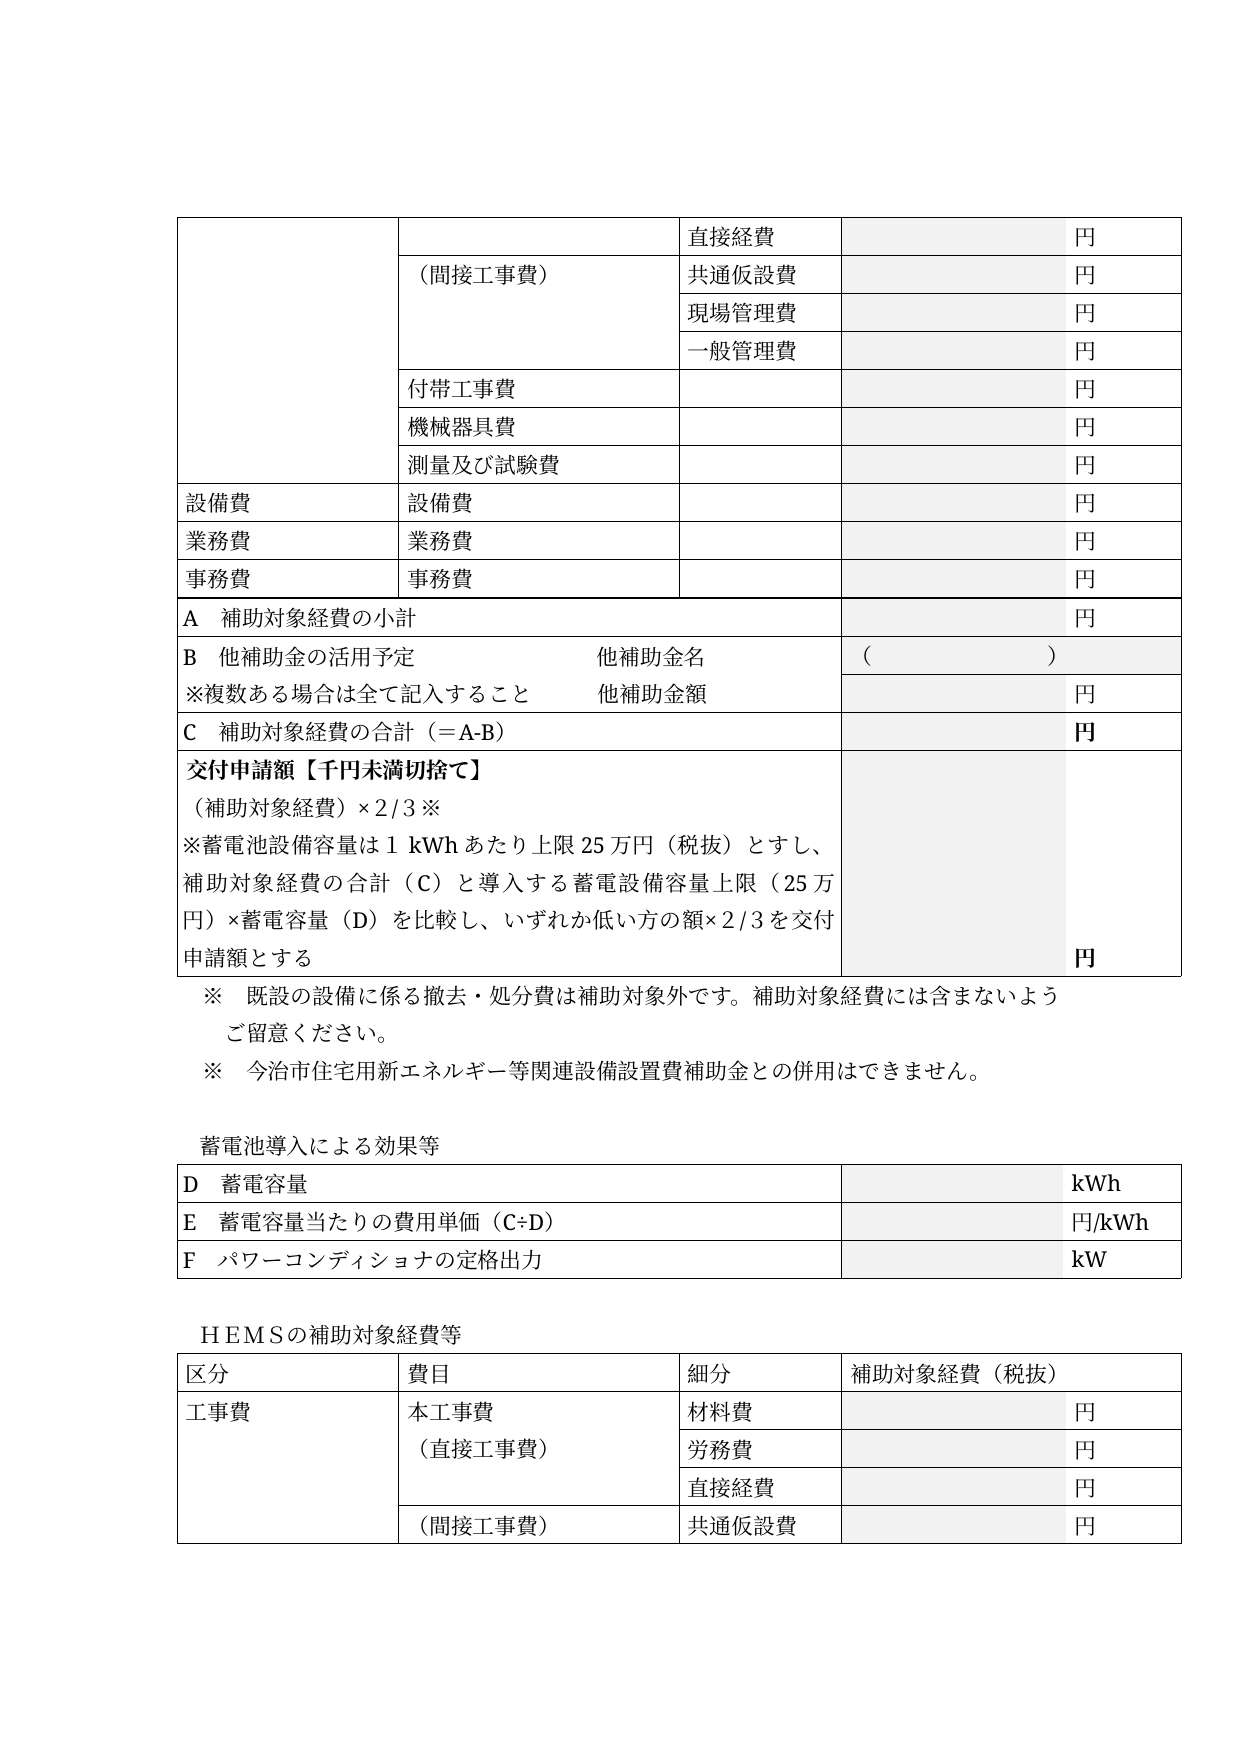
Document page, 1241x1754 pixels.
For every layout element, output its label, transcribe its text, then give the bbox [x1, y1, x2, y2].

table_cell 円 [1066, 446, 1181, 483]
table_cell kW [1063, 1241, 1181, 1278]
table_cell 業務費 [399, 522, 679, 559]
table_cell 事務費 [399, 560, 679, 597]
table_cell [842, 370, 1066, 407]
table_cell 設備費 [399, 484, 679, 521]
table_cell 事務費 [178, 560, 398, 597]
table_cell 円 [1066, 675, 1181, 712]
table_cell 直接経費 [680, 218, 841, 255]
table_cell 共通仮設費 [680, 1506, 841, 1543]
table_cell [680, 408, 841, 445]
text ※ 今治市住宅用新エネルギー等関連設備設置費補助金との併用はできません。 [180, 1051, 1063, 1089]
table_cell 直接経費 [680, 1468, 841, 1505]
table_cell [680, 560, 841, 597]
table_cell [680, 522, 841, 559]
table_cell [842, 560, 1066, 597]
table_cell [680, 370, 841, 407]
table_cell （間接工事費） [399, 256, 679, 369]
table_cell [842, 408, 1066, 445]
text 蓄電池導入による効果等 [199, 1126, 1063, 1164]
text ＨＥＭＳの補助対象経費等 [199, 1316, 1063, 1353]
table_header 細分 [680, 1354, 841, 1391]
table_cell 円 [1066, 370, 1181, 407]
table_cell 一般管理費 [680, 332, 841, 369]
table_cell 付帯工事費 [399, 370, 679, 407]
table_cell 交付申請額【千円未満切捨て】 （補助対象経費）×２/３※ ※蓄電池設備容量は１kWhあたり上限25万円（税抜）とすし、補助対象経費の合計（C）と導入する蓄電設備容量上限（25万円）×蓄電容量（D）を比較し、いずれか低い方の額×２/３を交付申請額とする [178, 751, 841, 976]
table_header 区分 [178, 1354, 398, 1391]
table_cell 円 [1066, 256, 1181, 293]
table_cell 円 [1066, 408, 1181, 445]
table_cell [842, 1203, 1063, 1240]
table_cell [842, 522, 1066, 559]
table_cell 円 [1066, 294, 1181, 331]
table_cell F パワーコンディショナの定格出力 [178, 1241, 841, 1278]
table_cell [842, 1241, 1063, 1278]
table_header kWh [1063, 1165, 1181, 1202]
table_cell [842, 484, 1066, 521]
table_cell 機械器具費 [399, 408, 679, 445]
text ※ 既設の設備に係る撤去・処分費は補助対象外です。補助対象経費には含まないようご留意ください。 [180, 977, 1063, 1051]
table_header 費目 [399, 1354, 679, 1391]
table_cell （ ） [842, 637, 1181, 674]
table_cell （間接工事費） [399, 1506, 679, 1543]
table_cell E 蓄電容量当たりの費用単価（C÷D） [178, 1203, 841, 1240]
table_cell 円 [1066, 599, 1181, 636]
table_cell 材料費 [680, 1392, 841, 1429]
table_cell 円 [1066, 1468, 1181, 1505]
table_cell [842, 1468, 1066, 1505]
table_header [842, 1165, 1063, 1202]
table_cell 円/kWh [1063, 1203, 1181, 1240]
table_cell 円 [1066, 1506, 1181, 1543]
table_cell 円 [1066, 484, 1181, 521]
table_cell 円 [1066, 522, 1181, 559]
table_cell 現場管理費 [680, 294, 841, 331]
table_cell 測量及び試験費 [399, 446, 679, 483]
table_cell [842, 332, 1066, 369]
table_cell [842, 713, 1066, 750]
table_cell [680, 446, 841, 483]
table_header D 蓄電容量 [178, 1165, 841, 1202]
table_cell A 補助対象経費の小計 [178, 599, 841, 636]
table_cell B 他補助金の活用予定 他補助金名 ※複数ある場合は全て記入すること 他補助金額 [178, 637, 841, 712]
table_cell 労務費 [680, 1430, 841, 1467]
table_cell 本工事費 （直接工事費） [399, 1392, 679, 1505]
table_cell [842, 599, 1066, 636]
table_cell [842, 675, 1066, 712]
table_cell 工事費 [178, 1392, 398, 1543]
table_cell [842, 218, 1066, 255]
table_cell 設備費 [178, 484, 398, 521]
table_cell [842, 294, 1066, 331]
table_cell [842, 446, 1066, 483]
table_cell [842, 256, 1066, 293]
table_header 補助対象経費（税抜） [842, 1354, 1181, 1391]
table_cell [842, 751, 1066, 976]
table_cell 円 [1066, 1392, 1181, 1429]
table_cell 円 [1066, 1430, 1181, 1467]
table_cell [842, 1392, 1066, 1429]
table_cell [680, 484, 841, 521]
table_cell 円 [1066, 713, 1181, 750]
table_cell 共通仮設費 [680, 256, 841, 293]
table_cell 円 [1066, 332, 1181, 369]
table_cell [842, 1506, 1066, 1543]
table_cell 円 [1066, 751, 1181, 976]
table_cell C 補助対象経費の合計（＝A-B） [178, 713, 841, 750]
table_cell 円 [1066, 560, 1181, 597]
table_cell 業務費 [178, 522, 398, 559]
table_cell [842, 1430, 1066, 1467]
table_cell 円 [1066, 218, 1181, 255]
